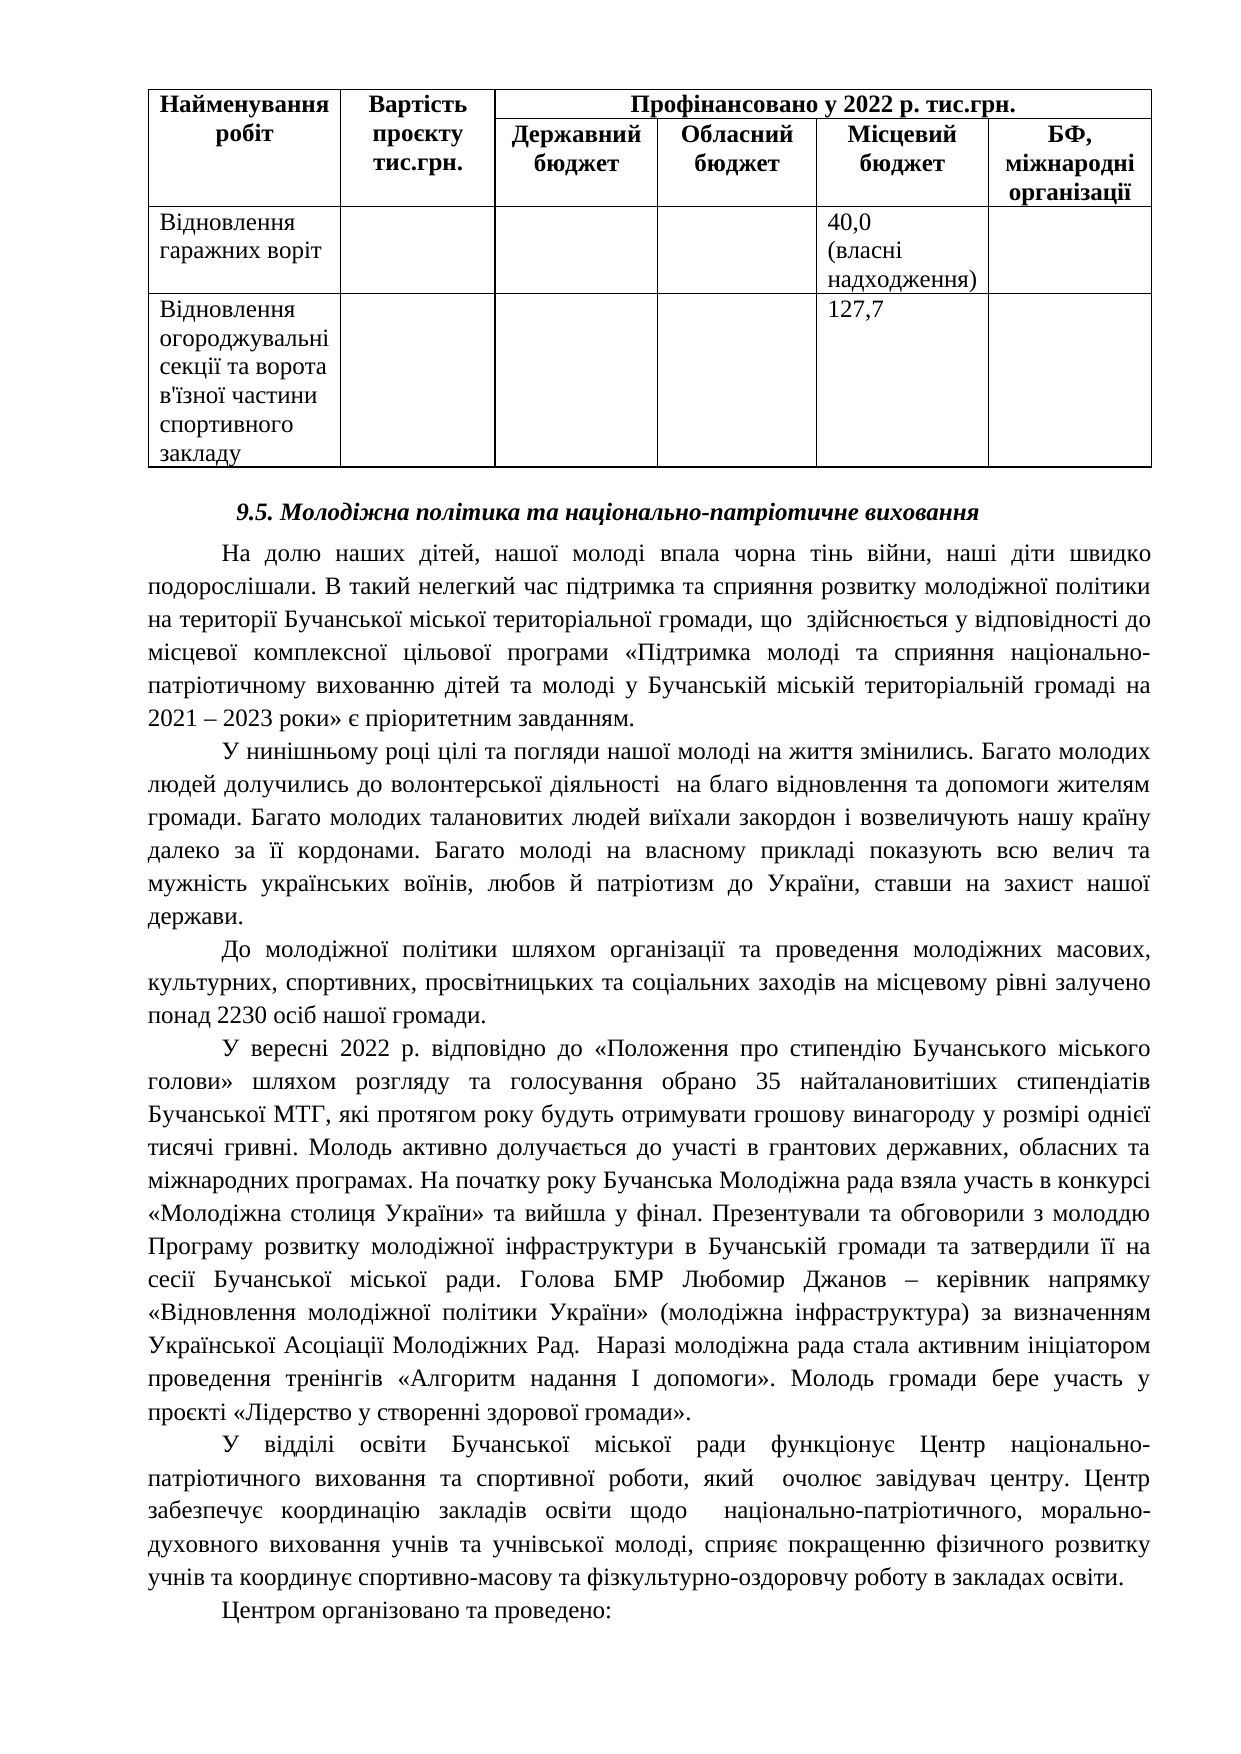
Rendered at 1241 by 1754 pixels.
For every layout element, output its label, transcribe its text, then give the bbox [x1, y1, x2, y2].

text У відділі освіти Бучанської міської ради функціонує Центр національно-патріотичного виховання та спортивної роботи, який очолює завідувач центру. Центр забезпечує координацію закладів освіти щодо національно-патріотичного, морально-духовного виховання учнів та учнівської молоді, сприяє покращенню фізичного розвитку учнів та координує спортивно-масову та фізкультурно-оздоровчу роботу в закладах освіти. [148, 1429, 1152, 1590]
text У нинішньому році цілі та погляди нашої молоді на життя змінились. Багато молодих людей долучились до волонтерської діяльності на благо відновлення та допомоги жителям громади. Багато молодих талановитих людей виїхали закордон і возвеличують нашу країну далеко за її кордонами. Багато молоді на власному прикладі показують всю велич та мужність українських воїнів, любов й патріотизм до України, ставши на захист нашої держави. [148, 736, 1152, 930]
table_header Вартість проєкту тис.грн. [341, 90, 494, 206]
table_cell Державний бюджет [496, 119, 657, 206]
table_cell Обласний бюджет [658, 119, 816, 206]
table_cell [989, 294, 1151, 466]
table_cell Відновлення огороджувальні секції та ворота в'їзної частини спортивного закладу [149, 294, 340, 466]
table_cell [341, 294, 494, 466]
table_cell [496, 207, 657, 293]
table_cell 40,0 (власні надходження) [817, 207, 988, 293]
text До молодіжної політики шляхом організації та проведення молодіжних масових, культурних, спортивних, просвітницьких та соціальних заходів на місцевому рівні залучено понад 2230 осіб нашої громади. [148, 934, 1152, 1029]
table_cell [989, 207, 1151, 293]
table_cell БФ, міжнародні організації [989, 119, 1151, 206]
text На долю наших дітей, нашої молоді впала чорна тінь війни, наші діти швидко подорослішали. В такий нелегкий час підтримка та сприяння розвитку молодіжної політики на території Бучанської міської територіальної громади, що здійснюється у відповідності до місцевої комплексної цільової програми «Підтримка молоді та сприяння національно-патріотичному вихованню дітей та молоді у Бучанській міській територіальній громаді на 2021 – 2023 роки» є пріоритетним завданням. [148, 538, 1152, 732]
text Центром організовано та проведено: [148, 1595, 1152, 1623]
text У вересні 2022 р. відповідно до «Положення про стипендію Бучанського міського голови» шляхом розгляду та голосування обрано 35 найталановитіших стипендіатів Бучанської МТГ, які протягом року будуть отримувати грошову винагороду у розмірі однієї тисячі гривні. Молодь активно долучається до участі в грантових державних, обласних та міжнародних програмах. На початку року Бучанська Молодіжна рада взяла участь в конкурсі «Молодіжна столиця України» та вийшла у фінал. Презентували та обговорили з молоддю Програму розвитку молодіжної інфраструктури в Бучанській громади та затвердили її на сесії Бучанської міської ради. Голова БМР Любомир Джанов – керівник напрямку «Відновлення молодіжної політики України» (молодіжна інфраструктура) за визначенням Української Асоціації Молодіжних Рад. Наразі молодіжна рада стала активним ініціатором проведення тренінгів «Алгоритм надання І допомоги». Молодь громади бере участь у проєкті «Лідерство у створенні здорової громади». [148, 1033, 1152, 1425]
table_cell [496, 294, 657, 466]
table_cell [341, 207, 494, 293]
subtitle 9.5. Молодіжна політика та національно-патріотичне виховання [236, 497, 1152, 525]
table_header Найменування робіт [149, 90, 340, 206]
table_cell Місцевий бюджет [817, 119, 988, 206]
table_cell [658, 294, 816, 466]
table_cell 127,7 [817, 294, 988, 466]
table_cell [658, 207, 816, 293]
table_cell Відновлення гаражних воріт [149, 207, 340, 293]
table_header Профінансовано у 2022 р. тис.грн. [496, 90, 1151, 118]
